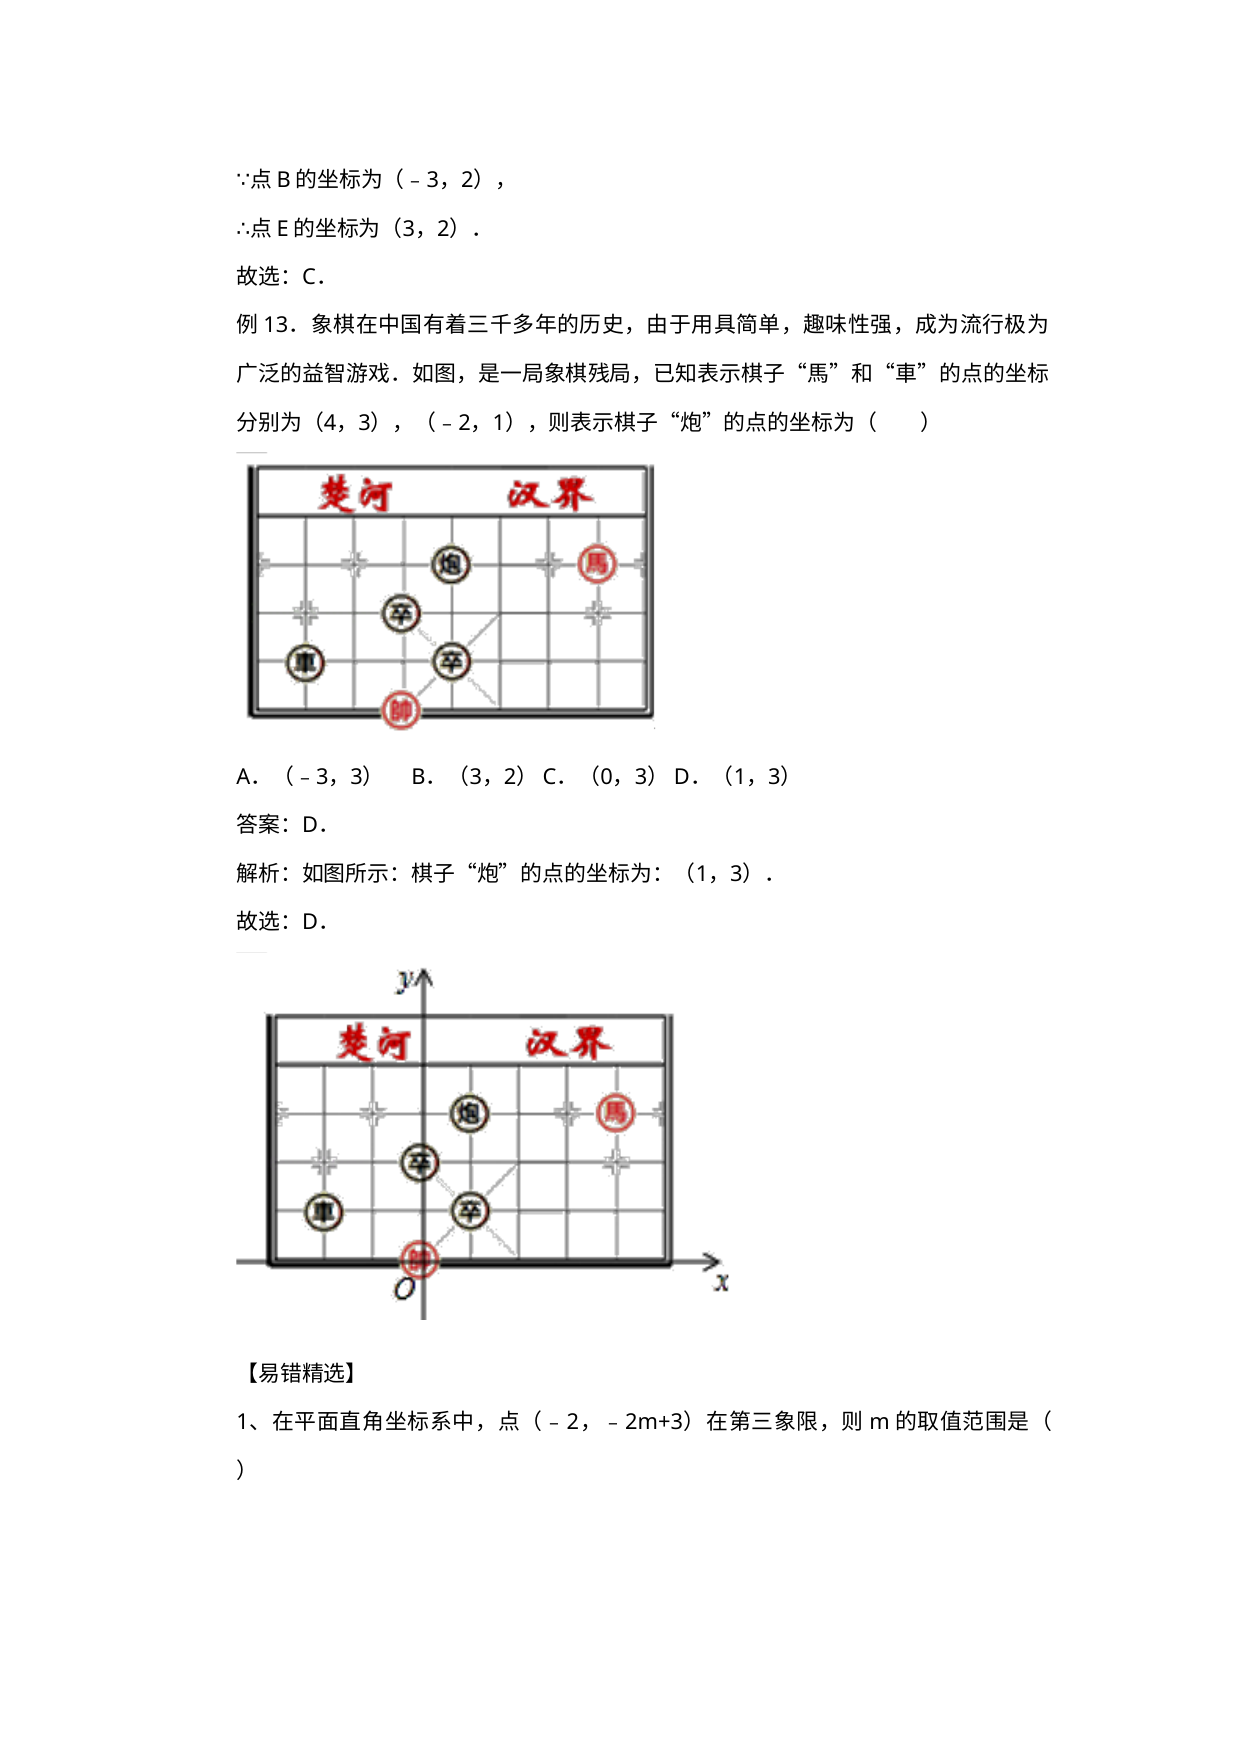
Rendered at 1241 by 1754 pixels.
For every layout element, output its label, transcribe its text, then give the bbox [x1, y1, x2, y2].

text ∴点E的坐标为（3，2）． [236, 210, 1053, 243]
text 故选：C． [236, 259, 1053, 291]
picture [236, 952, 729, 1320]
text ∵点B的坐标为（﹣3，2）， [236, 162, 1053, 194]
text 例13．象棋在中国有着三千多年的历史，由于用具简单，趣味性强，成为流行极为广泛的益智游戏．如图，是一局象棋残局，已知表示棋子“馬”和“車”的点的坐标分别为（4，3），（﹣2，1），则表示棋子“炮”的点的坐标为（ ） [236, 307, 1053, 437]
text 答案：D． [236, 807, 1053, 839]
text 【易错精选】 [236, 1355, 1053, 1388]
text 1、在平面直角坐标系中，点（﹣2，﹣2m+3）在第三象限，则m的取值范围是（ ） [236, 1404, 1053, 1485]
picture [236, 452, 655, 734]
text A．（﹣3，3） B．（3，2） C．（0，3） D．（1，3） [236, 759, 1053, 791]
text 解析：如图所示：棋子“炮”的点的坐标为：（1，3）． [236, 855, 1053, 888]
text 故选：D． [236, 904, 1053, 936]
